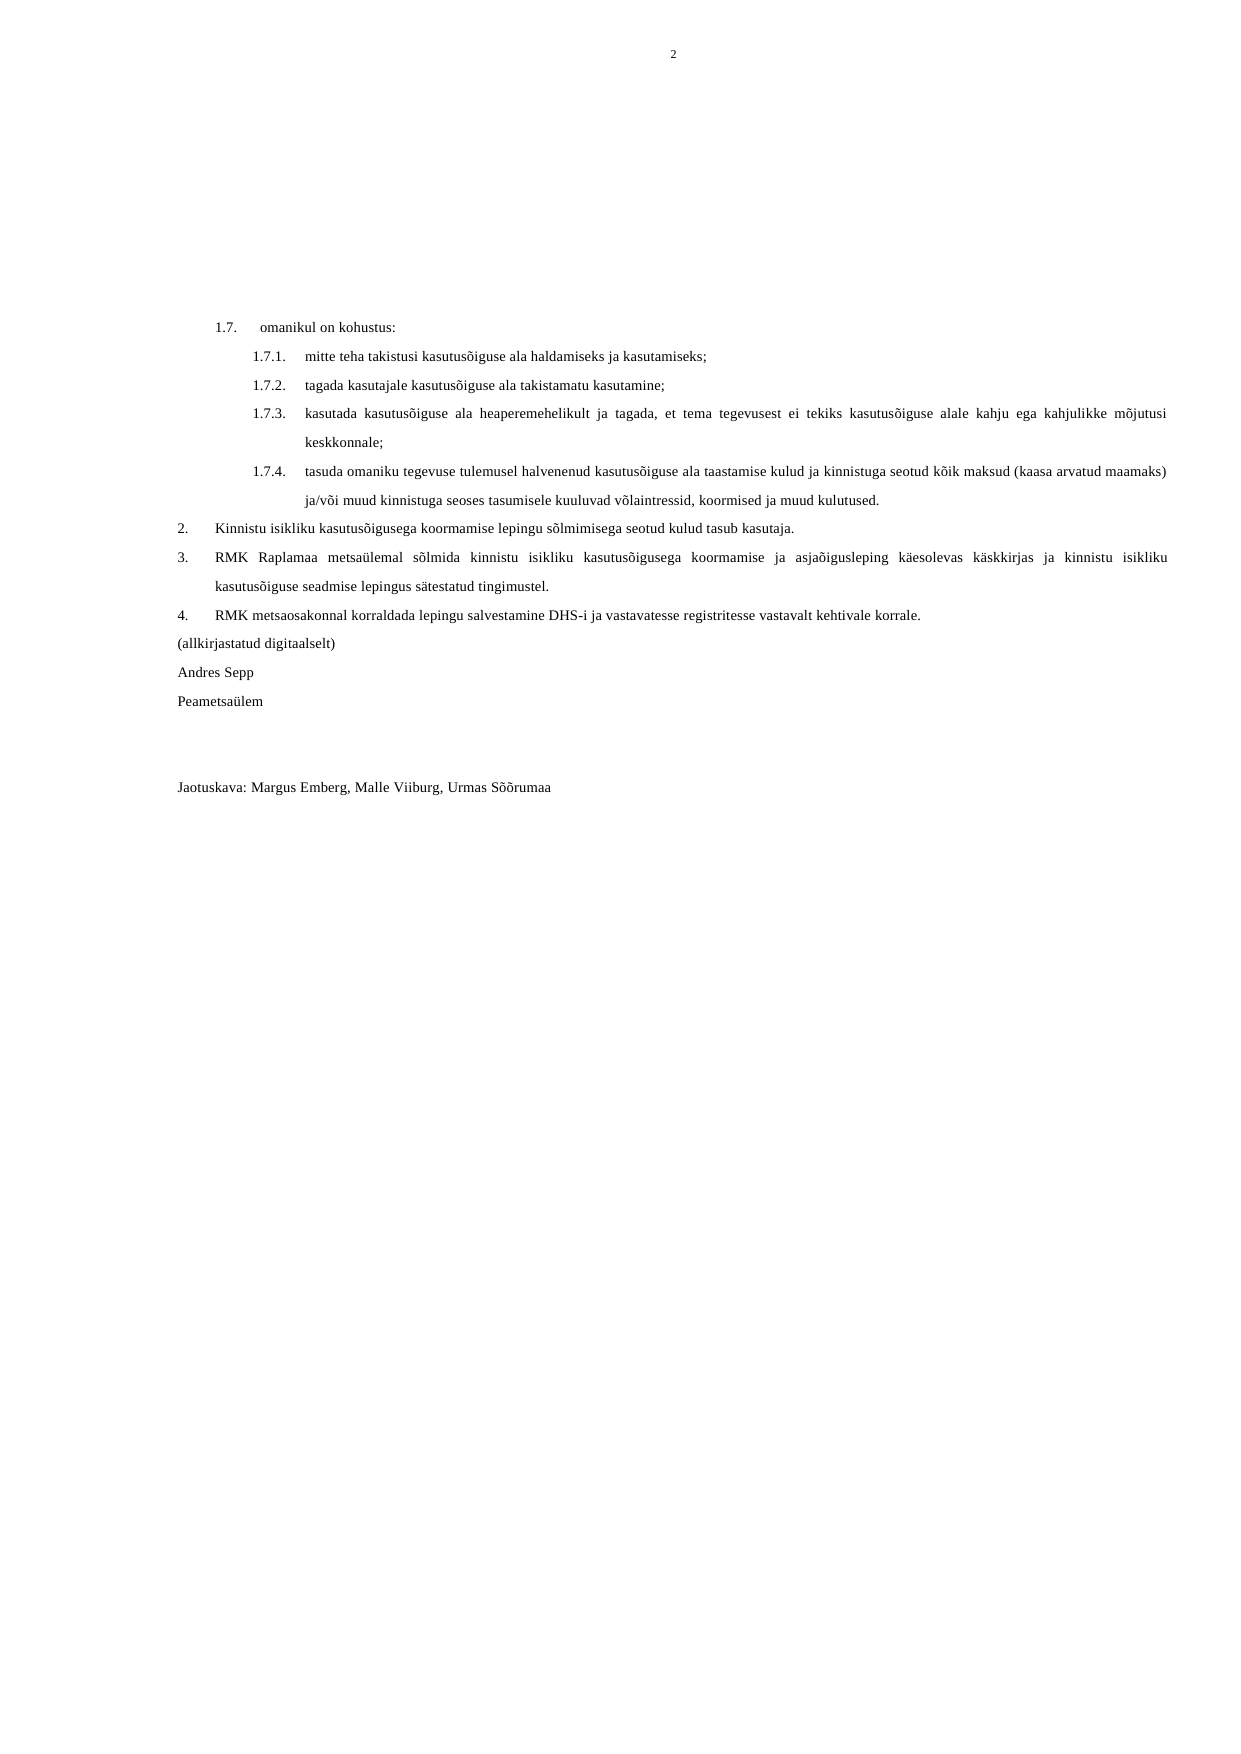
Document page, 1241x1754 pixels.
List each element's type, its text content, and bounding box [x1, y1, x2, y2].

text Jaotuskava: Margus Emberg, Malle Viiburg, Urmas Sõõrumaa [177, 779, 1169, 808]
list tasuda omaniku tegevuse tulemusel halvenenud kasutusõiguse ala taastamise kulud ja kinnistuga seotud kõik maksud (kaasa arvatud maamaks) ja/või muud kinnistuga seoses tasumisele kuuluvad võlaintressid, koormised ja muud kulutused. [252, 463, 1169, 520]
list Kinnistu isikliku kasutusõigusega koormamise lepingu sõlmimisega seotud kulud tasub kasutaja. [177, 520, 1169, 549]
list tagada kasutajale kasutusõiguse ala takistamatu kasutamine; [252, 376, 1169, 405]
list kasutada kasutusõiguse ala heaperemehelikult ja tagada, et tema tegevusest ei tekiks kasutusõiguse alale kahju ega kahjulikke mõjutusi keskkonnale; [252, 405, 1169, 463]
text (allkirjastatud digitaalselt) [177, 635, 1169, 664]
list RMK Raplamaa metsaülemal sõlmida kinnistu isikliku kasutusõigusega koormamise ja asjaõigusleping käesolevas käskkirjas ja kinnistu isikliku kasutusõiguse seadmise lepingus sätestatud tingimustel. [177, 549, 1169, 606]
list omanikul on kohustus: [215, 319, 1169, 348]
list RMK metsaosakonnal korraldada lepingu salvestamine DHS-i ja vastavatesse registritesse vastavalt kehtivale korrale. [177, 606, 1169, 635]
text Andres Sepp [177, 664, 1169, 693]
list mitte teha takistusi kasutusõiguse ala haldamiseks ja kasutamiseks; [252, 348, 1169, 376]
text Peametsaülem [177, 693, 1169, 721]
